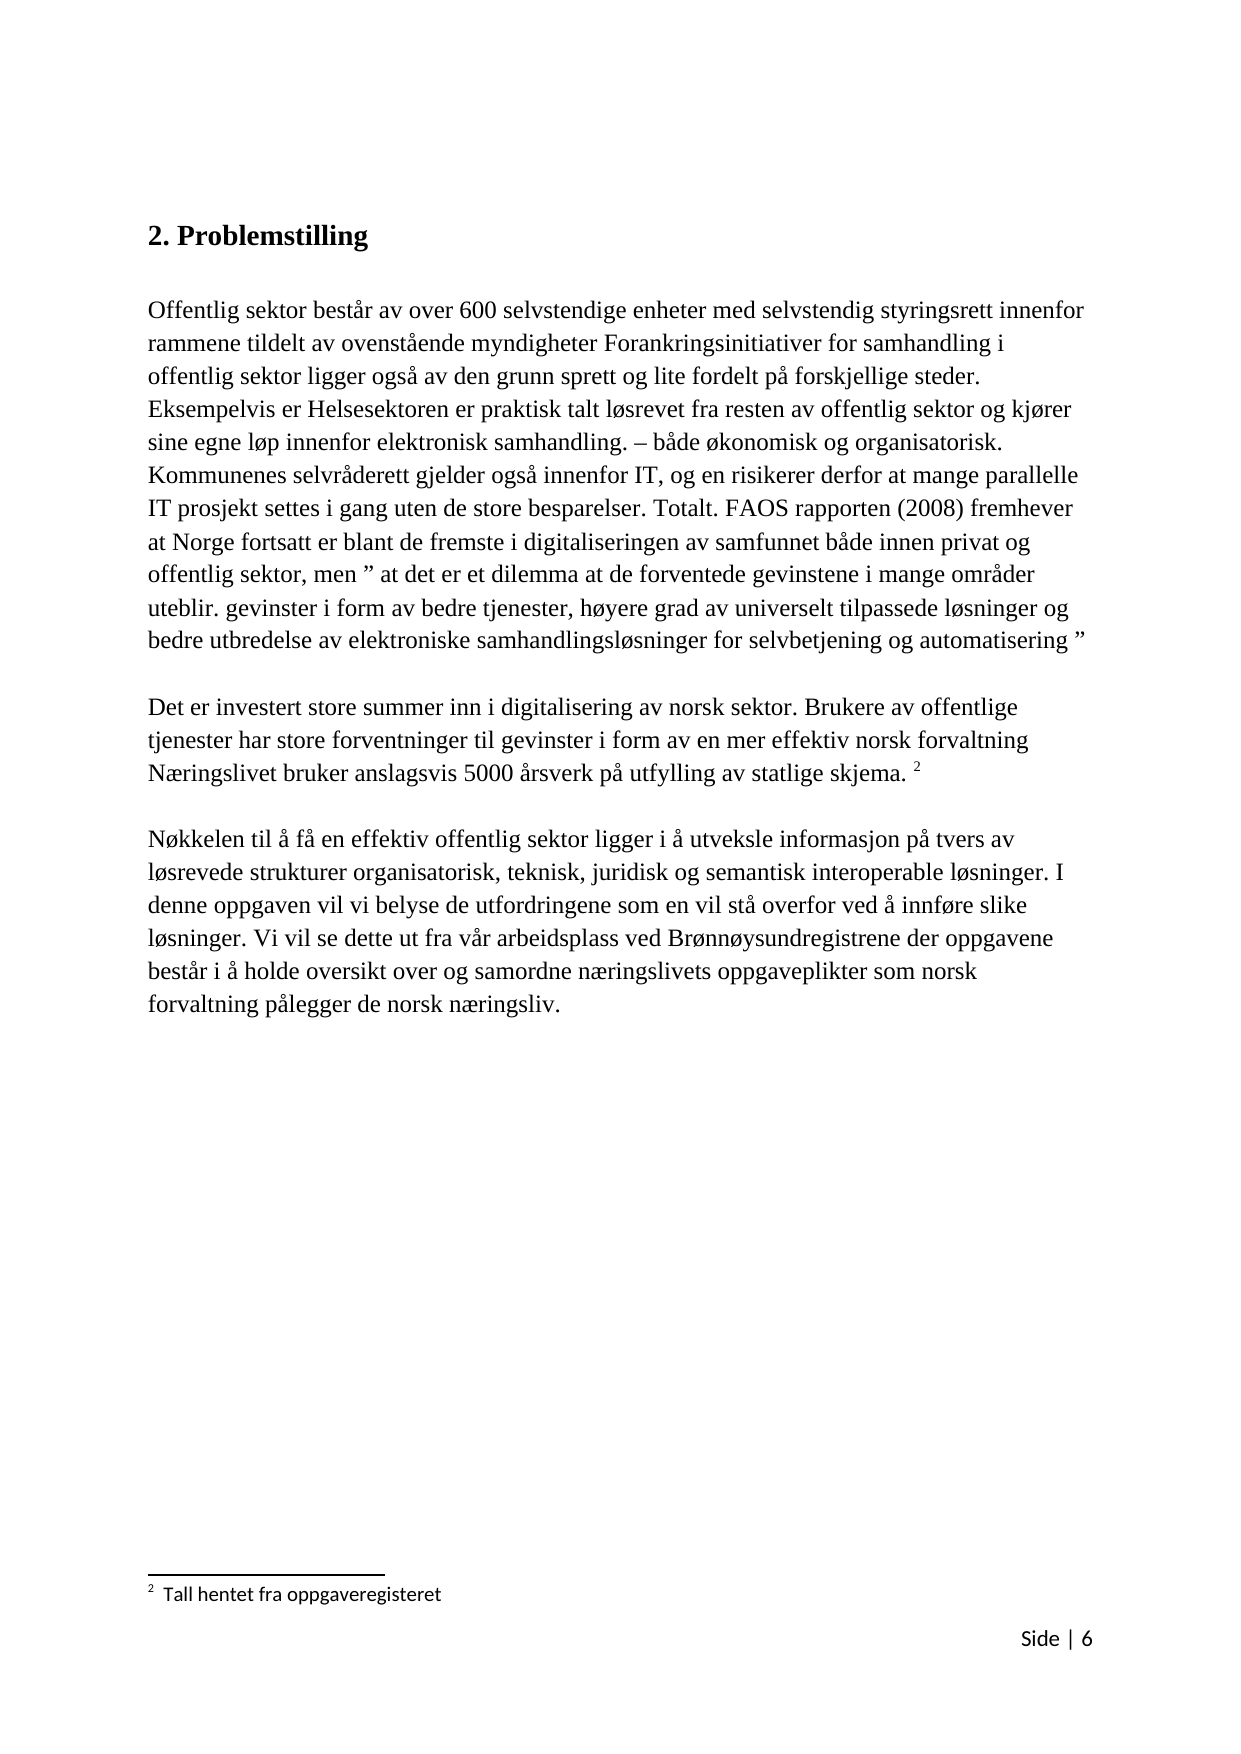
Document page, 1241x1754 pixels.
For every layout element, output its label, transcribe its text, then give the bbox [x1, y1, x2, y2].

text Offentlig sektor består av over 600 selvstendige enheter med selvstendig styringsrett innenfor rammene tildelt av ovenstående myndigheter Forankringsinitiativer for samhandling i offentlig sektor ligger også av den grunn sprett og lite fordelt på forskjellige steder. Eksempelvis er Helsesektoren er praktisk talt løsrevet fra resten av offentlig sektor og kjører sine egne løp innenfor elektronisk samhandling. – både økonomisk og organisatorisk. Kommunenes selvråderett gjelder også innenfor IT, og en risikerer derfor at mange parallelle IT prosjekt settes i gang uten de store besparelser. Totalt. FAOS rapporten (2008) fremhever at Norge fortsatt er blant de fremste i digitaliseringen av samfunnet både innen privat og offentlig sektor, men ” at det er et dilemma at de forventede gevinstene i mange områder uteblir. gevinster i form av bedre tjenester, høyere grad av universelt tilpassede løsninger og bedre utbredelse av elektroniske samhandlingsløsninger for selvbetjening og automatisering ” [148, 295, 1093, 687]
text Det er investert store summer inn i digitalisering av norsk sektor. Brukere av offentlige tjenester har store forventninger til gevinster i form av en mer effektiv norsk forvaltning Næringslivet bruker anslagsvis 5000 årsverk på utfylling av statlige skjema. [148, 692, 1093, 786]
text Nøkkelen til å få en effektiv offentlig sektor ligger i å utveksle informasjon på tvers av løsrevede strukturer organisatorisk, teknisk, juridisk og semantisk interoperable løsninger. I denne oppgaven vil vi belyse de utfordringene som en vil stå overfor ved å innføre slike løsninger. Vi vil se dette ut fra vår arbeidsplass ved Brønnøysundregistrene der oppgavene består i å holde oversikt over og samordne næringslivets oppgaveplikter som norsk forvaltning pålegger de norsk næringsliv. [148, 824, 1093, 1018]
text 2. Problemstilling [148, 218, 1093, 252]
